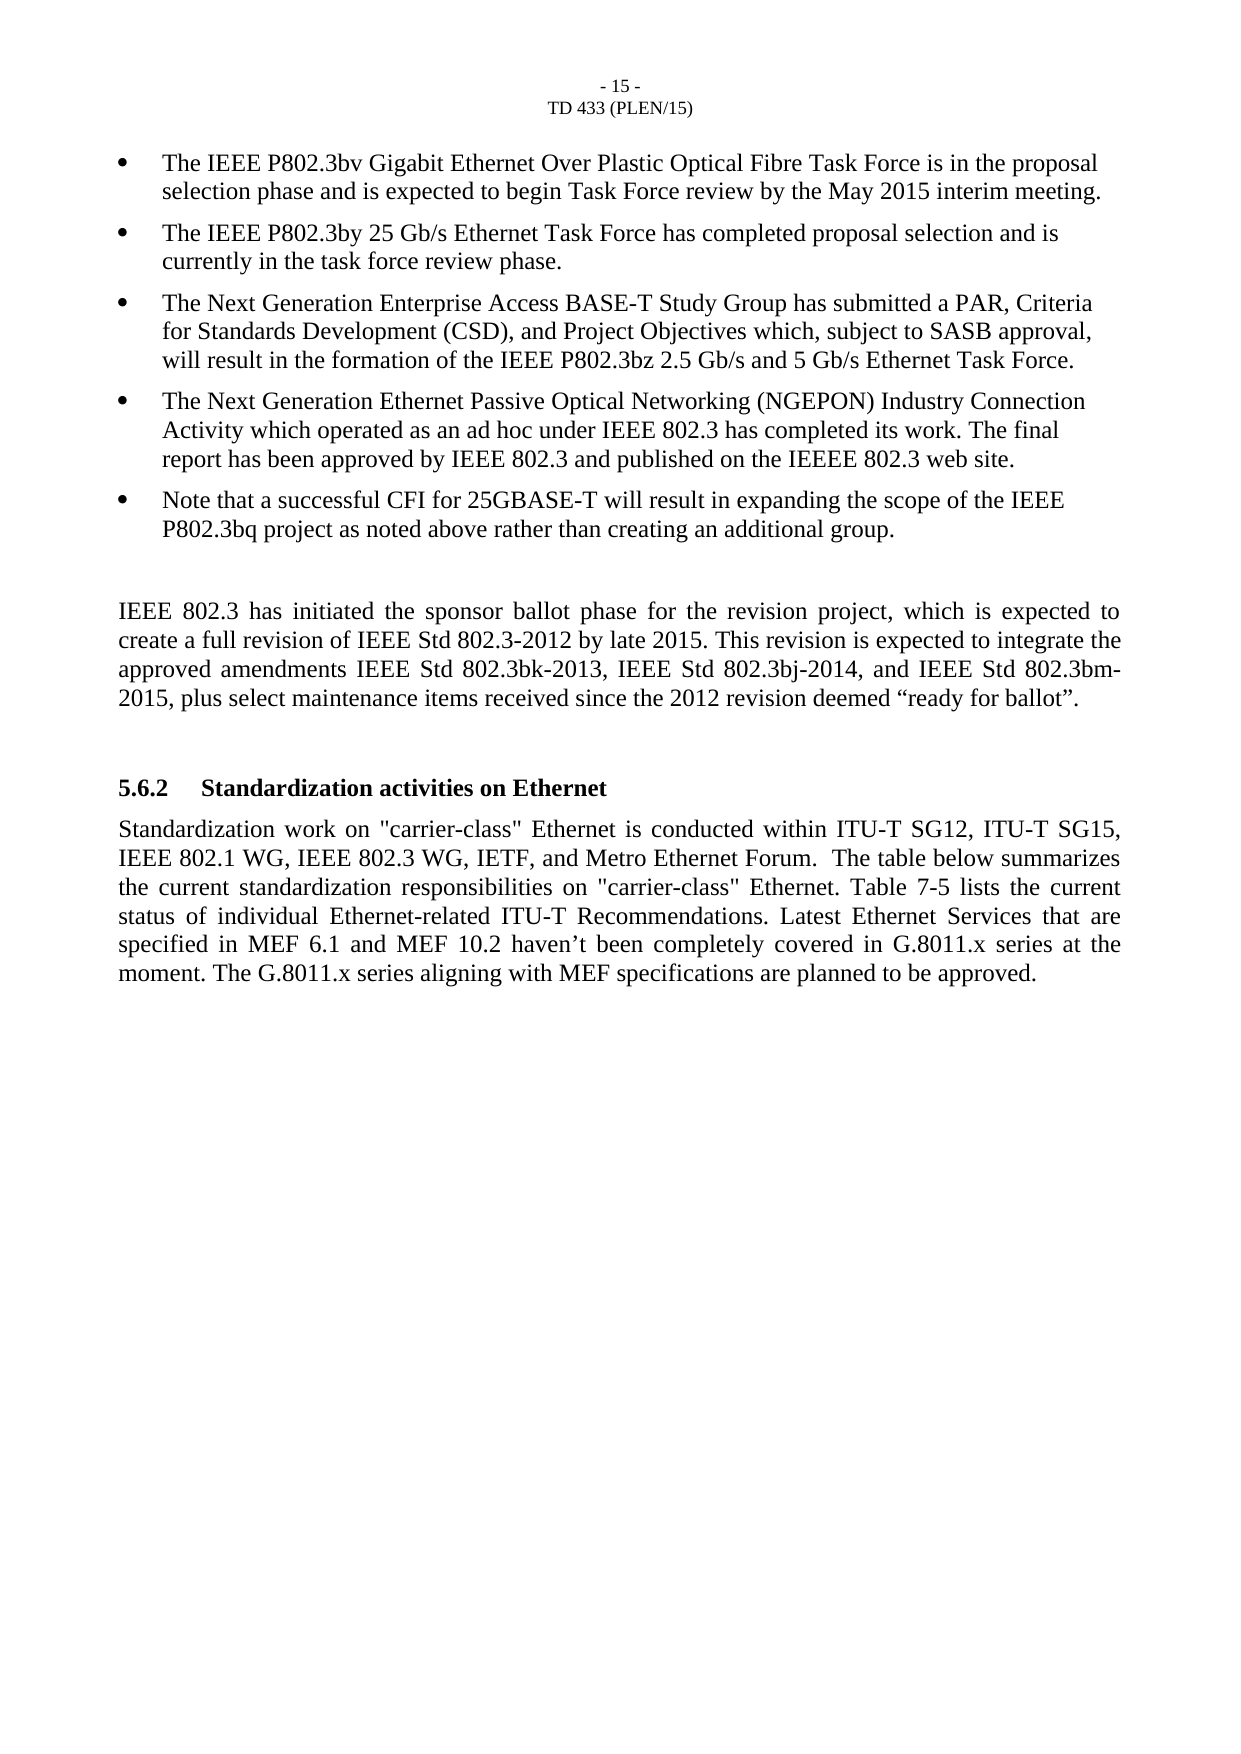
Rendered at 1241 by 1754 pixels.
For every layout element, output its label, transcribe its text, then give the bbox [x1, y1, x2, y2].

text IEEE 802.3 has initiated the sponsor ballot phase for the revision project, which is expected to create a full revision of IEEE Std 802.3-2012 by late 2015. This revision is expected to integrate the approved amendments IEEE Std 802.3bk-2013, IEEE Std 802.3bj-2014, and IEEE Std 802.3bm-2015, plus select maintenance items received since the 2012 revision deemed “ready for ballot”. [118, 596, 1122, 711]
list The IEEE P802.3by 25 Gb/s Ethernet Task Force has completed proposal selection and is currently in the task force review phase. [118, 218, 1122, 275]
subtitle Standardization activities on Ethernet [118, 773, 1122, 802]
list The IEEE P802.3bv Gigabit Ethernet Over Plastic Optical Fibre Task Force is in the proposal selection phase and is expected to begin Task Force review by the May 2015 interim meeting. [118, 148, 1122, 205]
list Note that a successful CFI for 25GBASE-T will result in expanding the scope of the IEEE P802.3bq project as noted above rather than creating an additional group. [118, 485, 1122, 543]
text Standardization work on "carrier-class" Ethernet is conducted within ITU-T SG12, ITU-T SG15, IEEE 802.1 WG, IEEE 802.3 WG, IETF, and Metro Ethernet Forum. The table below summarizes the current standardization responsibilities on "carrier-class" Ethernet. Table 7-5 lists the current status of individual Ethernet-related ITU-T Recommendations. Latest Ethernet Services that are specified in MEF 6.1 and MEF 10.2 haven’t been completely covered in G.8011.x series at the moment. The G.8011.x series aligning with MEF specifications are planned to be approved. [118, 814, 1122, 987]
list The Next Generation Ethernet Passive Optical Networking (NGEPON) Industry Connection Activity which operated as an ad hoc under IEEE 802.3 has completed its work. The final report has been approved by IEEE 802.3 and published on the IEEEE 802.3 web site. [118, 386, 1122, 473]
list The Next Generation Enterprise Access BASE-T Study Group has submitted a PAR, Criteria for Standards Development (CSD), and Project Objectives which, subject to SASB approval, will result in the formation of the IEEE P802.3bz 2.5 Gb/s and 5 Gb/s Ethernet Task Force. [118, 288, 1122, 374]
